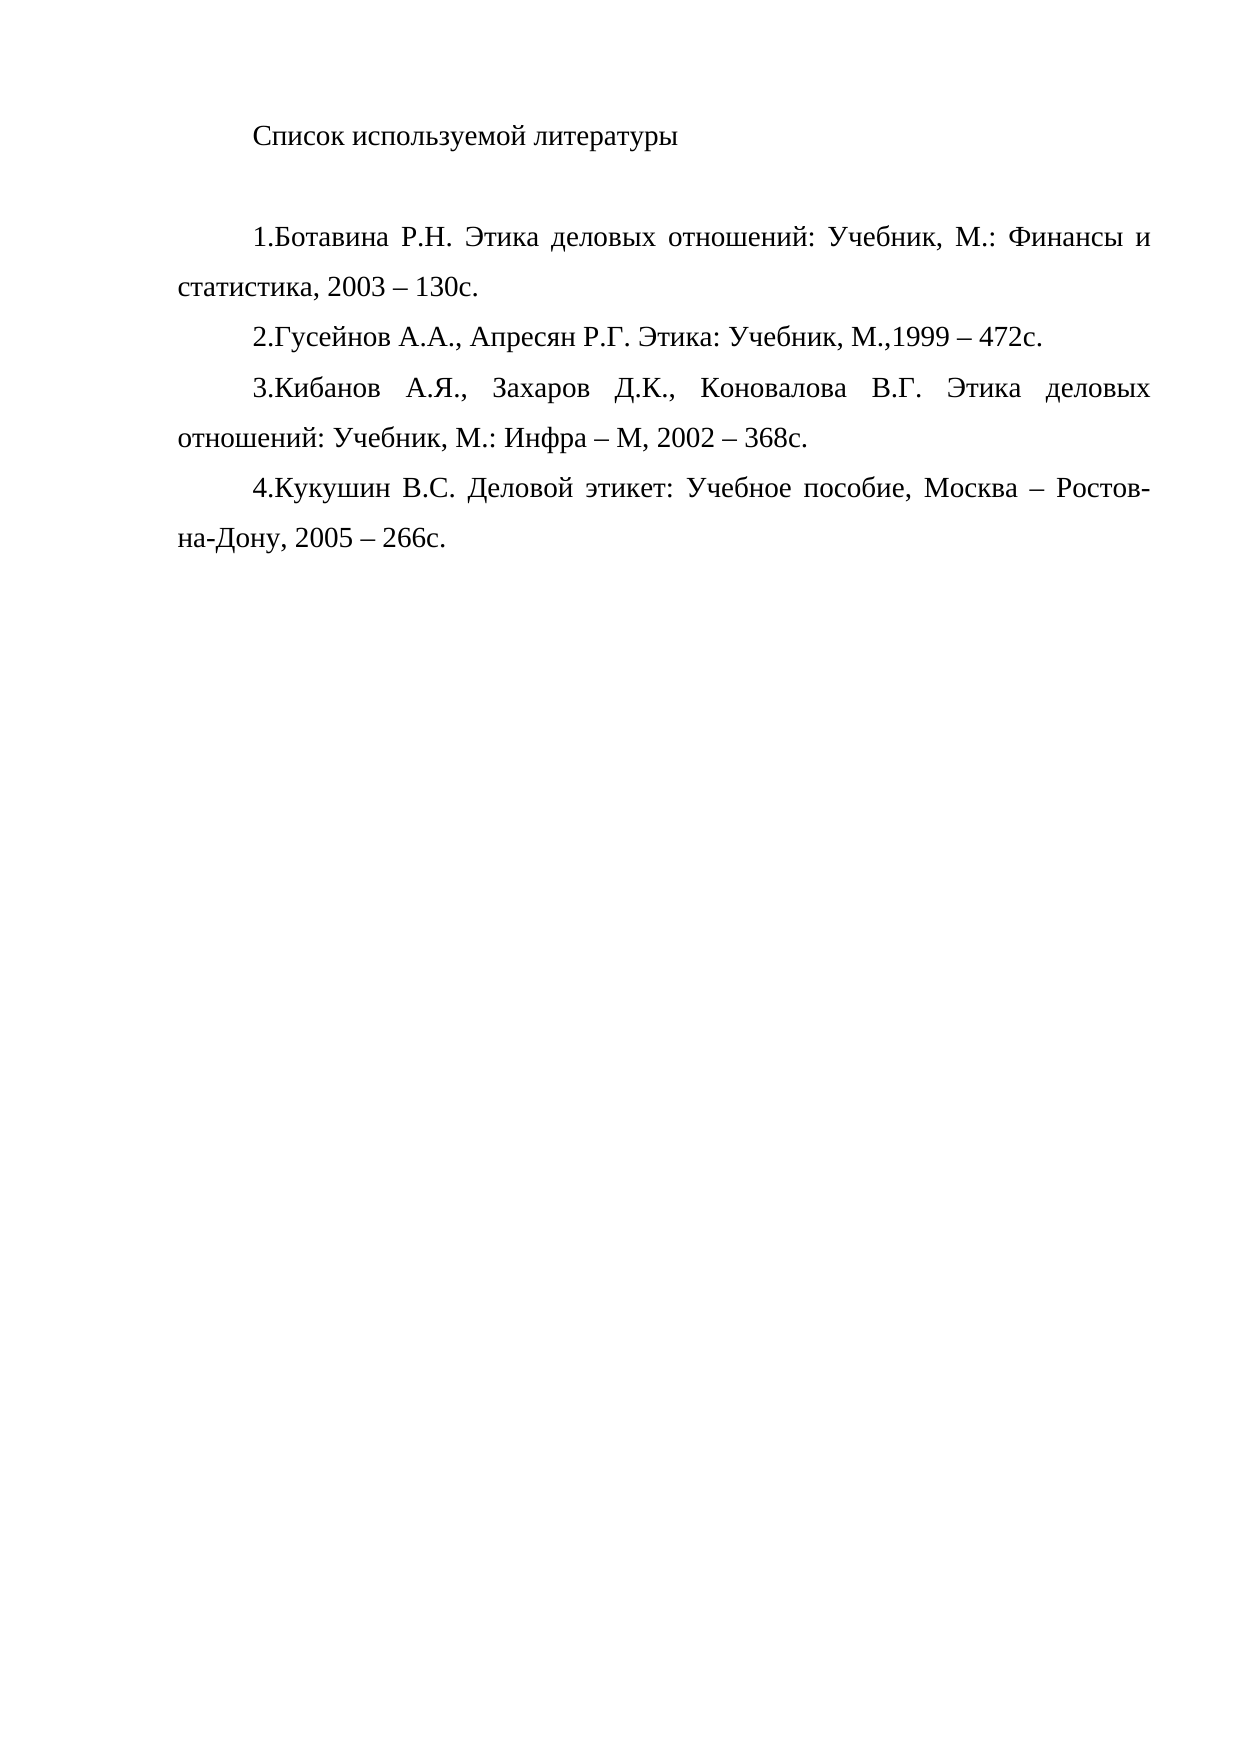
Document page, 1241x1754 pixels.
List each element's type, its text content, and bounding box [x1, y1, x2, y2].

text Список используемой литературы [177, 118, 1152, 152]
text 1.Ботавина Р.Н. Этика деловых отношений: Учебник, М.: Финансы и статистика, 2003 – 130с. [177, 219, 1152, 303]
text 2.Гусейнов А.А., Апресян Р.Г. Этика: Учебник, М.,1999 – 472с. [177, 319, 1152, 353]
text 3.Кибанов А.Я., Захаров Д.К., Коновалова В.Г. Этика деловых отношений: Учебник, М.: Инфра – М, 2002 – 368с. [177, 370, 1152, 453]
text 4.Кукушин В.С. Деловой этикет: Учебное пособие, Москва – Ростов-на-Дону, 2005 – 266с. [177, 470, 1152, 554]
